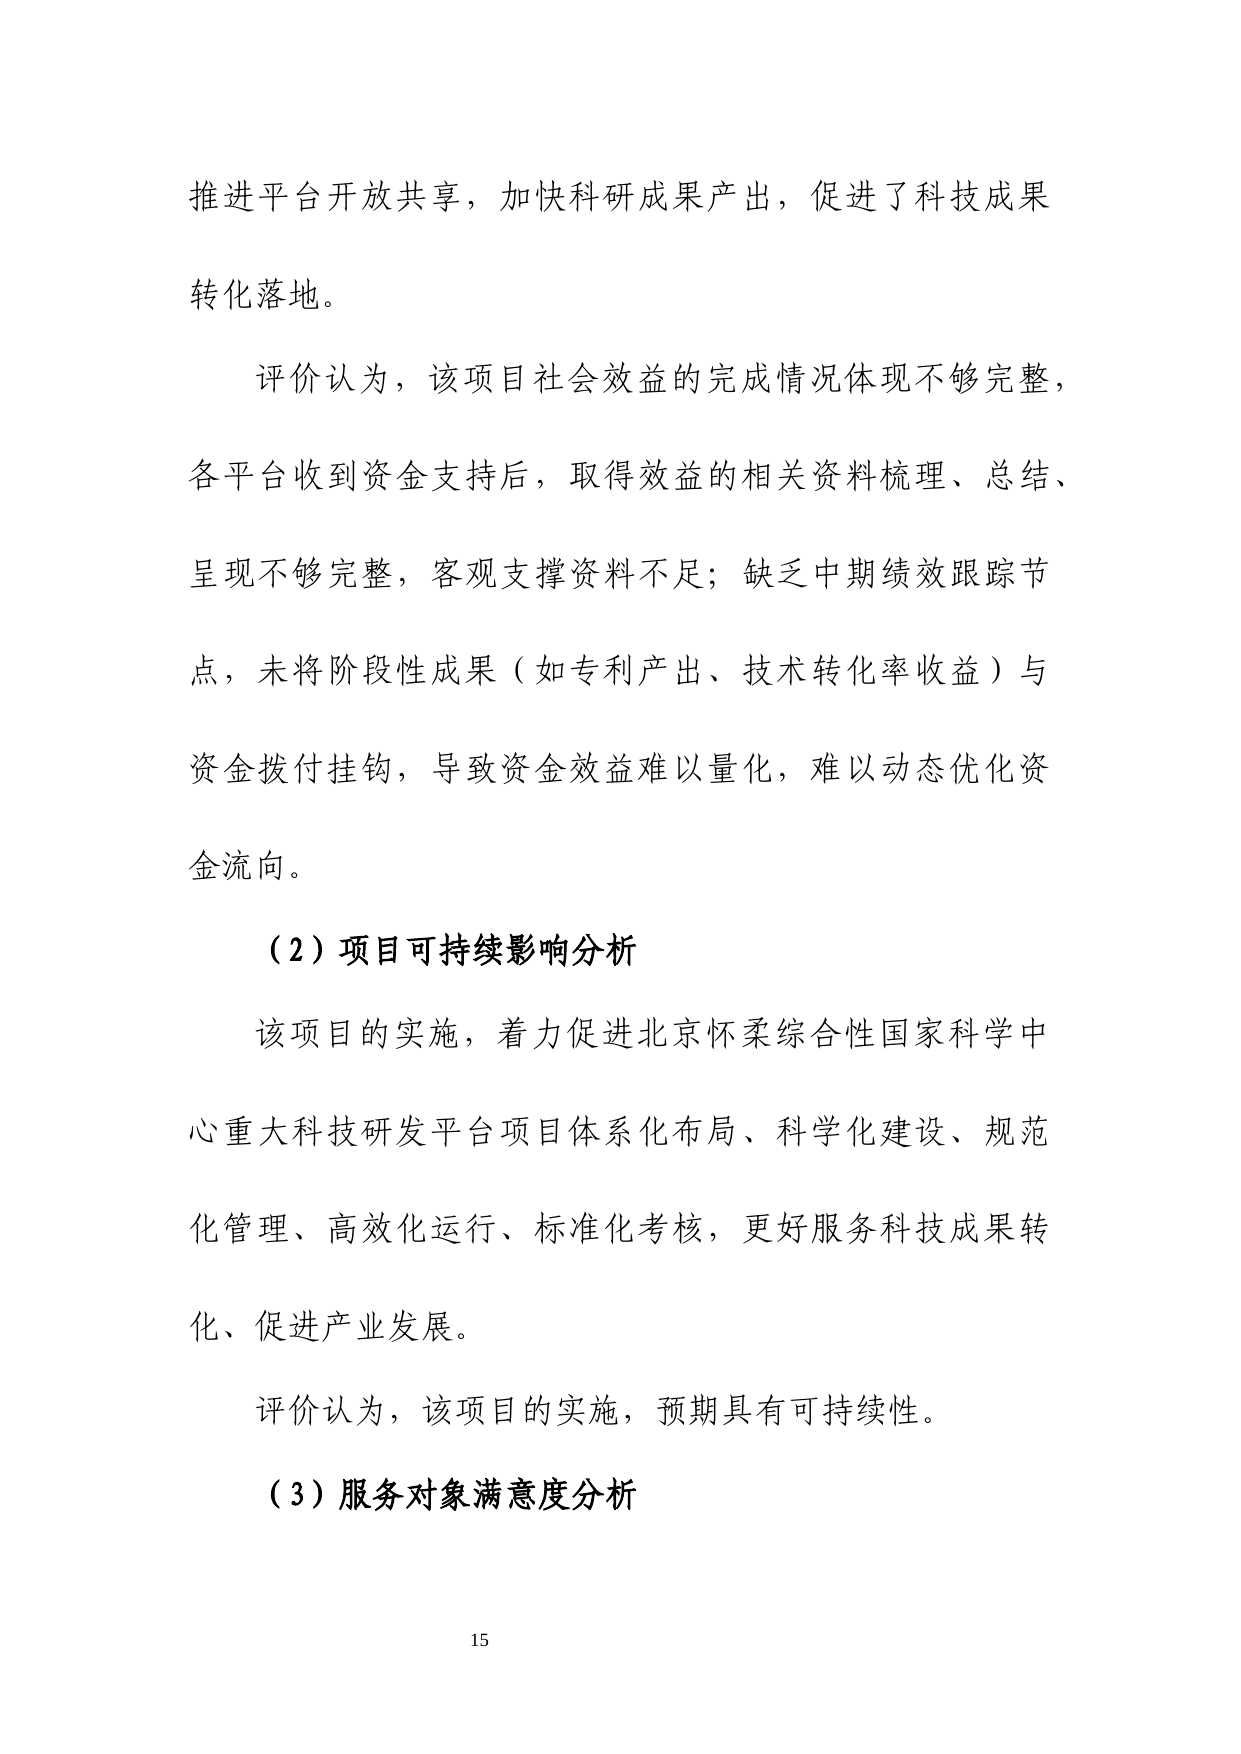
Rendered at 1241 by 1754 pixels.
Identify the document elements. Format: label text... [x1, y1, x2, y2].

text 评价认为，该项目的实施，预期具有可持续性。 [187, 1375, 1053, 1440]
text 评价认为，该项目社会效益的完成情况体现不够完整，各平台收到资金支持后，取得效益的相关资料梳理、总结、呈现不够完整，客观支撑资料不足；缺乏中期绩效跟踪节点，未将阶段性成果（如专利产出、技术转化率收益）与资金拨付挂钩，导致资金效益难以量化，难以动态优化资金流向。 [187, 343, 1053, 896]
text （2）项目可持续影响分析 [187, 915, 1053, 980]
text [187, 162, 1053, 324]
text （3）服务对象满意度分析 [187, 1459, 1053, 1590]
text 该项目的实施，着力促进北京怀柔综合性国家科学中心重大科技研发平台项目体系化布局、科学化建设、规范化管理、高效化运行、标准化考核，更好服务科技成果转化、促进产业发展。 [187, 999, 1053, 1356]
